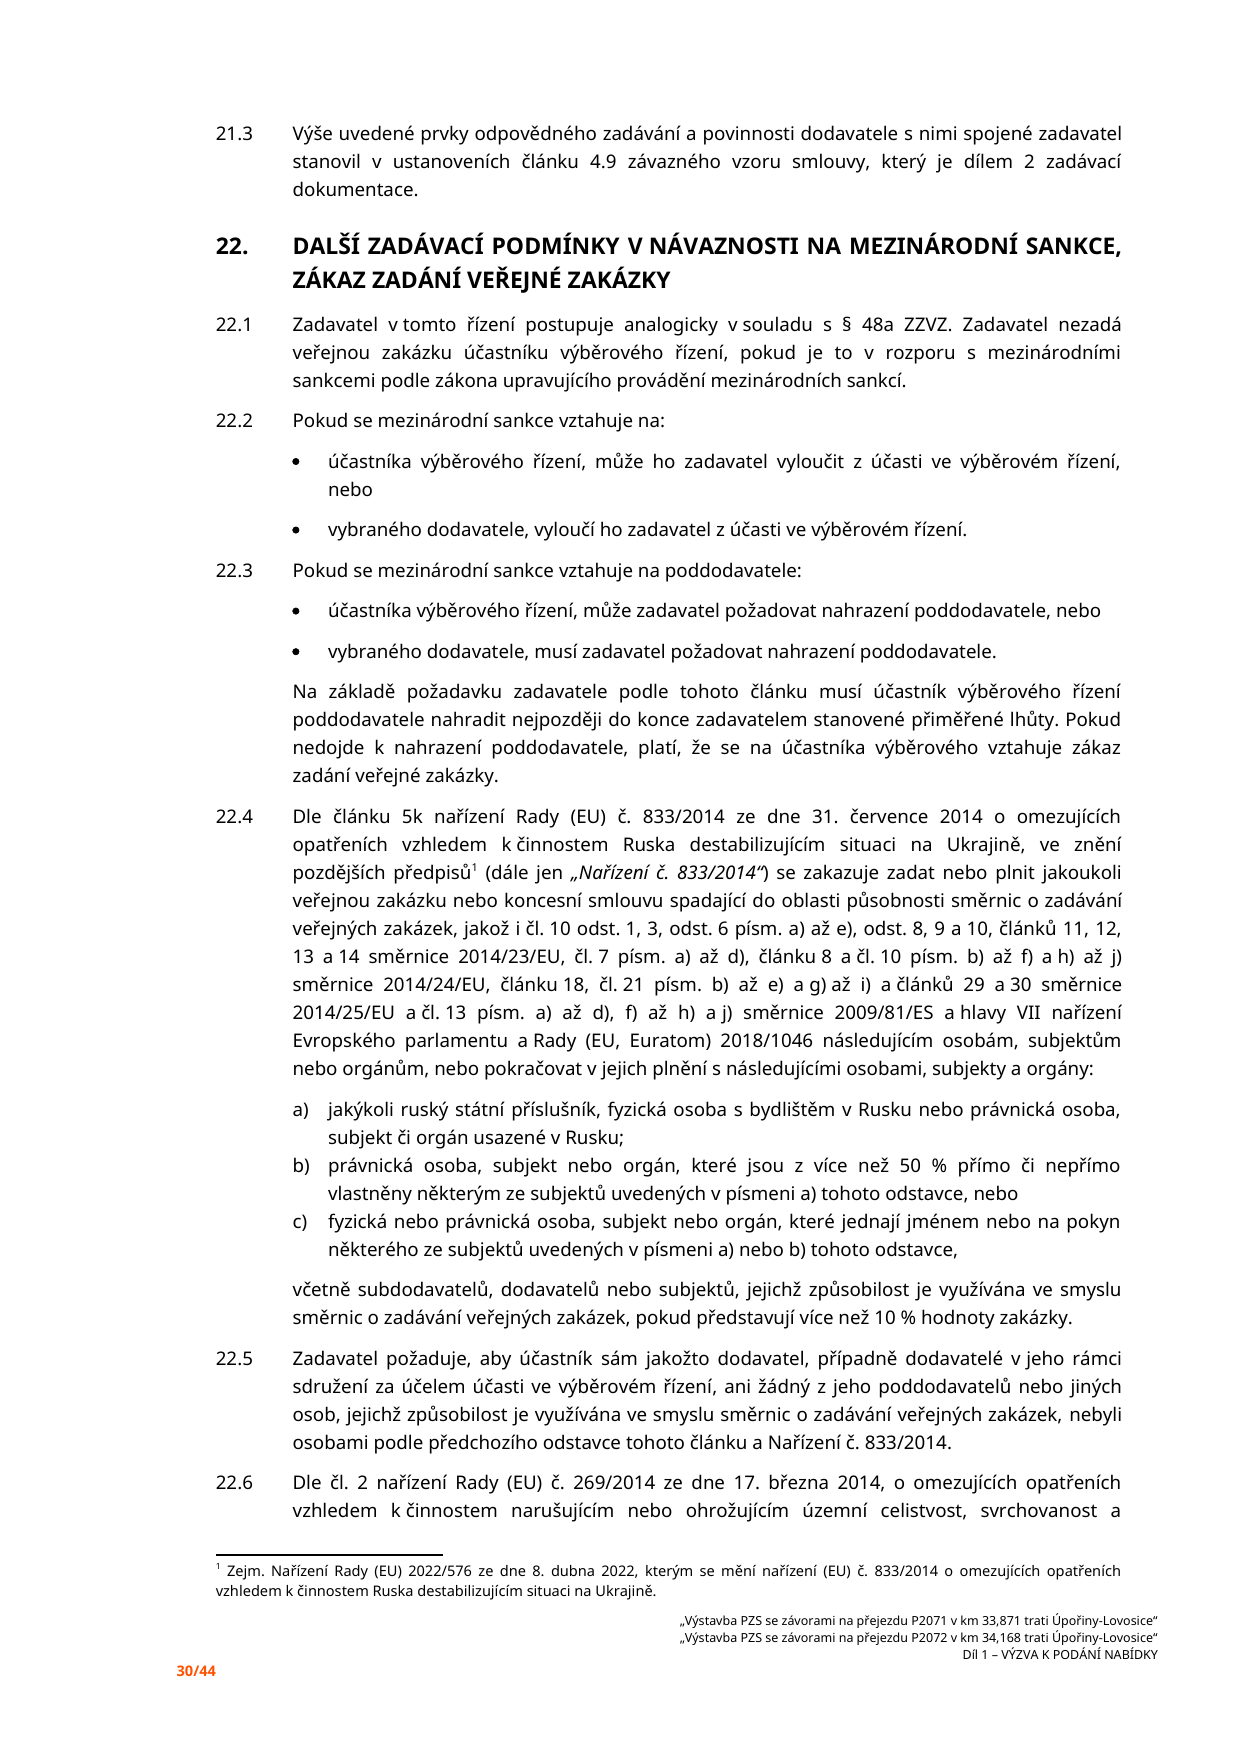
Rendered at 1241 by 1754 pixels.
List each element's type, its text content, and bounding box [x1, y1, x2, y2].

text Zadavatel v tomto řízení postupuje analogicky v souladu s § 48a ZZVZ. Zadavatel nezadá veřejnou zakázku účastníku výběrového řízení, pokud je to v rozporu s mezinárodními sankcemi podle zákona upravujícího provádění mezinárodních sankcí. [216, 311, 1122, 392]
text Výše uvedené prvky odpovědného zadávání a povinnosti dodavatele s nimi spojené zadavatel stanovil v ustanoveních článku 4.9 závazného vzoru smlouvy, který je dílem 2 zadávací dokumentace. [216, 121, 1122, 202]
text vybraného dodavatele, musí zadavatel požadovat nahrazení poddodavatele. [292, 638, 1122, 664]
text Další zadávací podmínky v návaznosti na MEZINÁRODNÍ sankce, zákaz zadání veřejné zakázky [216, 230, 1122, 295]
text Pokud se mezinárodní sankce vztahuje na: [216, 407, 1122, 433]
list Na základě požadavku zadavatele podle tohoto článku musí účastník výběrového řízení poddodavatele nahradit nejpozději do konce zadavatelem stanovené přiměřené lhůty. Pokud nedojde k nahrazení poddodavatele, platí, že se na účastníka výběrového vztahuje zákaz zadání veřejné zakázky. [292, 679, 1122, 788]
list jakýkoli ruský státní příslušník, fyzická osoba s bydlištěm v Rusku nebo právnická osoba, subjekt či orgán usazené v Rusku; [292, 1096, 1122, 1149]
text účastníka výběrového řízení, může ho zadavatel vyloučit z účasti ve výběrovém řízení, nebo [292, 448, 1122, 502]
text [216, 1470, 1122, 1523]
text vybraného dodavatele, vyloučí ho zadavatel z účasti ve výběrovém řízení. [292, 517, 1122, 542]
text účastníka výběrového řízení, může zadavatel požadovat nahrazení poddodavatele, nebo [292, 598, 1122, 623]
list právnická osoba, subjekt nebo orgán, které jsou z více než 50 % přímo či nepřímo vlastněny některým ze subjektů uvedených v písmeni a) tohoto odstavce, nebo [292, 1152, 1122, 1206]
text Pokud se mezinárodní sankce vztahuje na poddodavatele: [216, 557, 1122, 583]
text Zadavatel požaduje, aby účastník sám jakožto dodavatel, případně dodavatelé v jeho rámci sdružení za účelem účasti ve výběrovém řízení, ani žádný z jeho poddodavatelů nebo jiných osob, jejichž způsobilost je využívána ve smyslu směrnic o zadávání veřejných zakázek, nebyli osobami podle předchozího odstavce tohoto článku a Nařízení č. 833/2014. [216, 1345, 1122, 1455]
list včetně subdodavatelů, dodavatelů nebo subjektů, jejichž způsobilost je využívána ve smyslu směrnic o zadávání veřejných zakázek, pokud představují více než 10 % hodnoty zakázky. [292, 1277, 1122, 1330]
list fyzická nebo právnická osoba, subjekt nebo orgán, které jednají jménem nebo na pokyn některého ze subjektů uvedených v písmeni a) nebo b) tohoto odstavce, [292, 1208, 1122, 1262]
text Dle článku 5k nařízení Rady (EU) č. 833/2014 ze dne 31. července 2014 o omezujících opatřeních vzhledem k činnostem Ruska destabilizujícím situaci na Ukrajině, ve znění pozdějších předpisů (dále jen „Nařízení č. 833/2014“) se zakazuje zadat nebo plnit jakoukoli veřejnou zakázku nebo koncesní smlouvu spadající do oblasti působnosti směrnic o zadávání veřejných zakázek, jakož i čl. 10 odst. 1, 3, odst. 6 písm. a) až e), odst. 8, 9 a 10, článků 11, 12, 13 a 14 směrnice 2014/23/EU, čl. 7 písm. a) až d), článku 8 a čl. 10 písm. b) až f) a h) až j) směrnice 2014/24/EU, článku 18, čl. 21 písm. b) až e) a g) až i) a článků 29 a 30 směrnice 2014/25/EU a čl. 13 písm. a) až d), f) až h) a j) směrnice 2009/81/ES a hlavy VII nařízení Evropského parlamentu a Rady (EU, Euratom) 2018/1046 následujícím osobám, subjektům nebo orgánům, nebo pokračovat v jejich plnění s následujícími osobami, subjekty a orgány: [216, 803, 1122, 1081]
